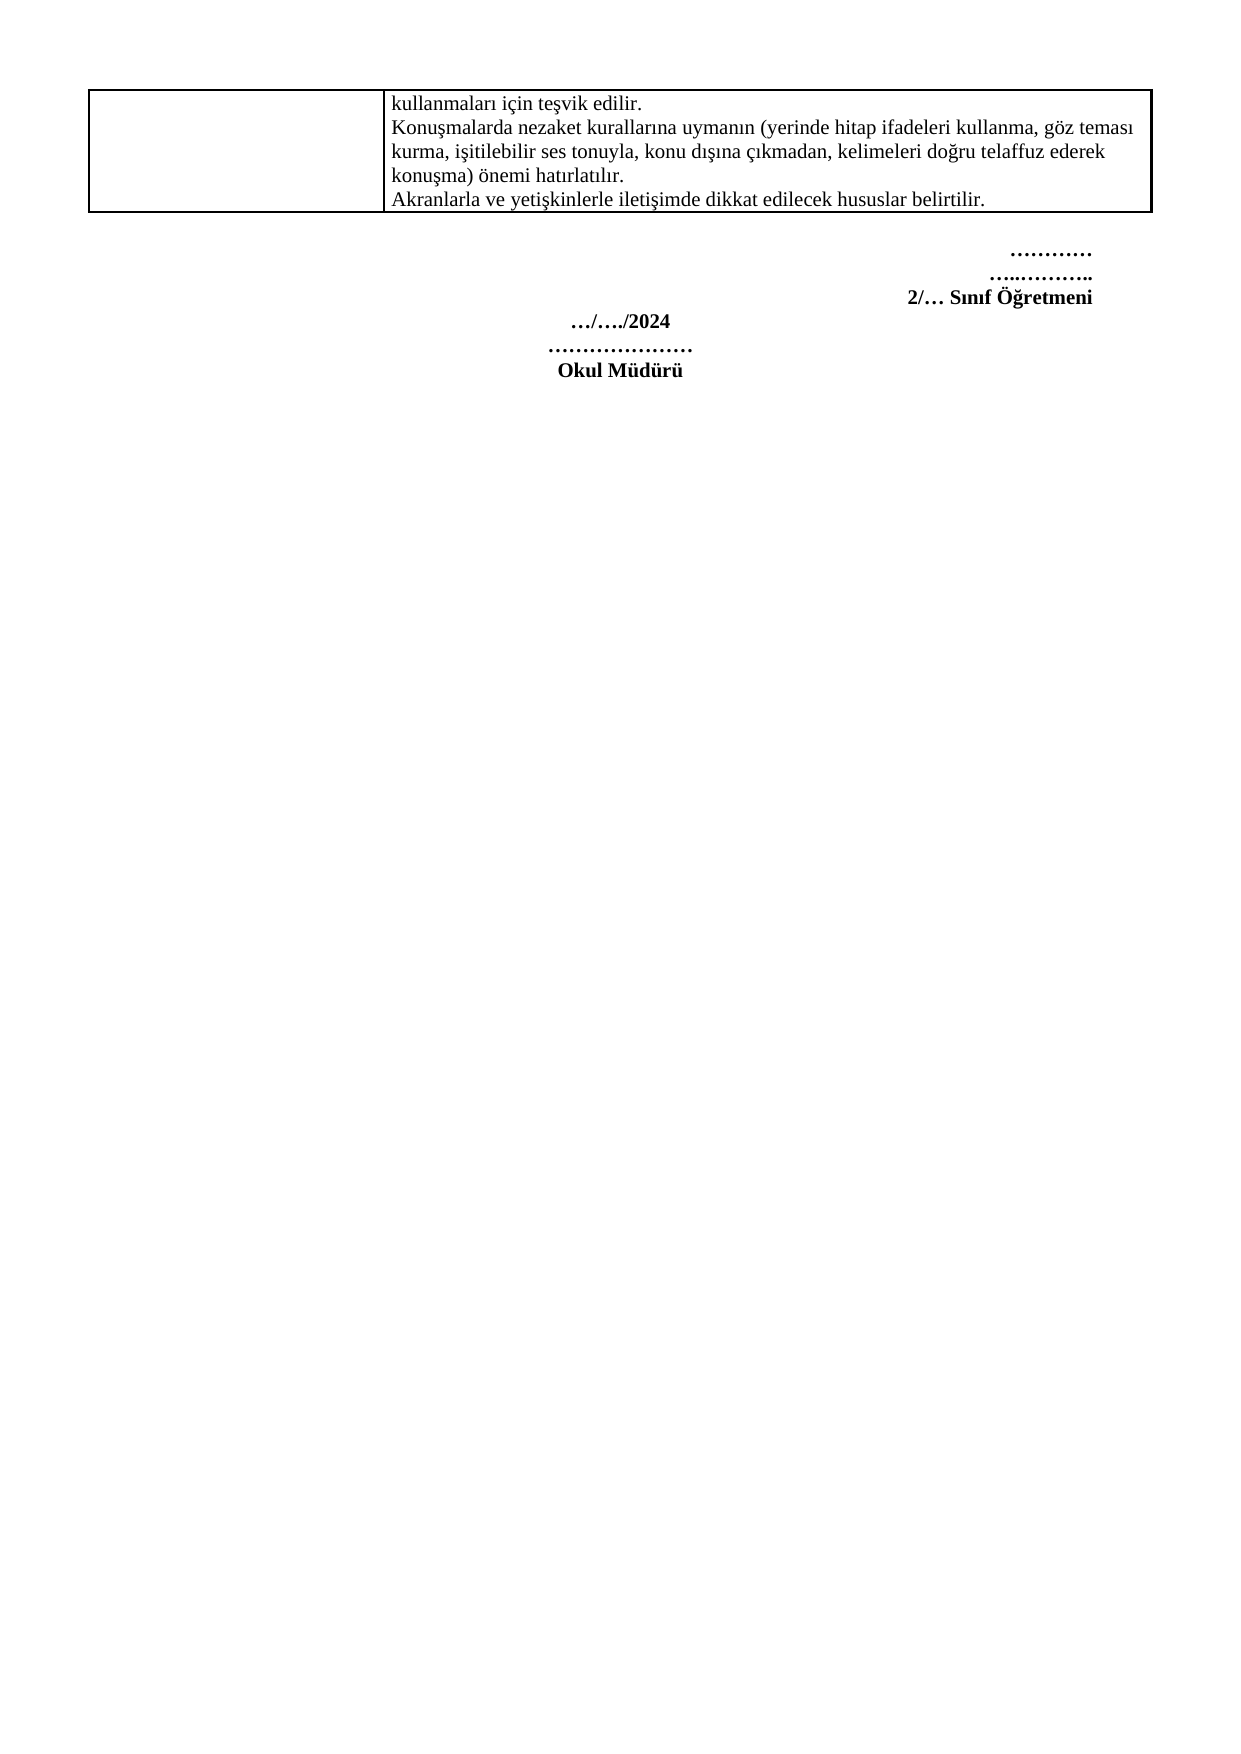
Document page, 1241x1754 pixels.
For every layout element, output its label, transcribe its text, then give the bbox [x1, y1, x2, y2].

text ……………..……….. [148, 237, 1092, 285]
text ………………… [148, 333, 1092, 357]
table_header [90, 91, 383, 211]
text Okul Müdürü [148, 357, 1092, 382]
text …/…./2024 [148, 309, 1092, 333]
text 2/… Sınıf Öğretmeni [148, 285, 1092, 309]
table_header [385, 91, 1150, 211]
